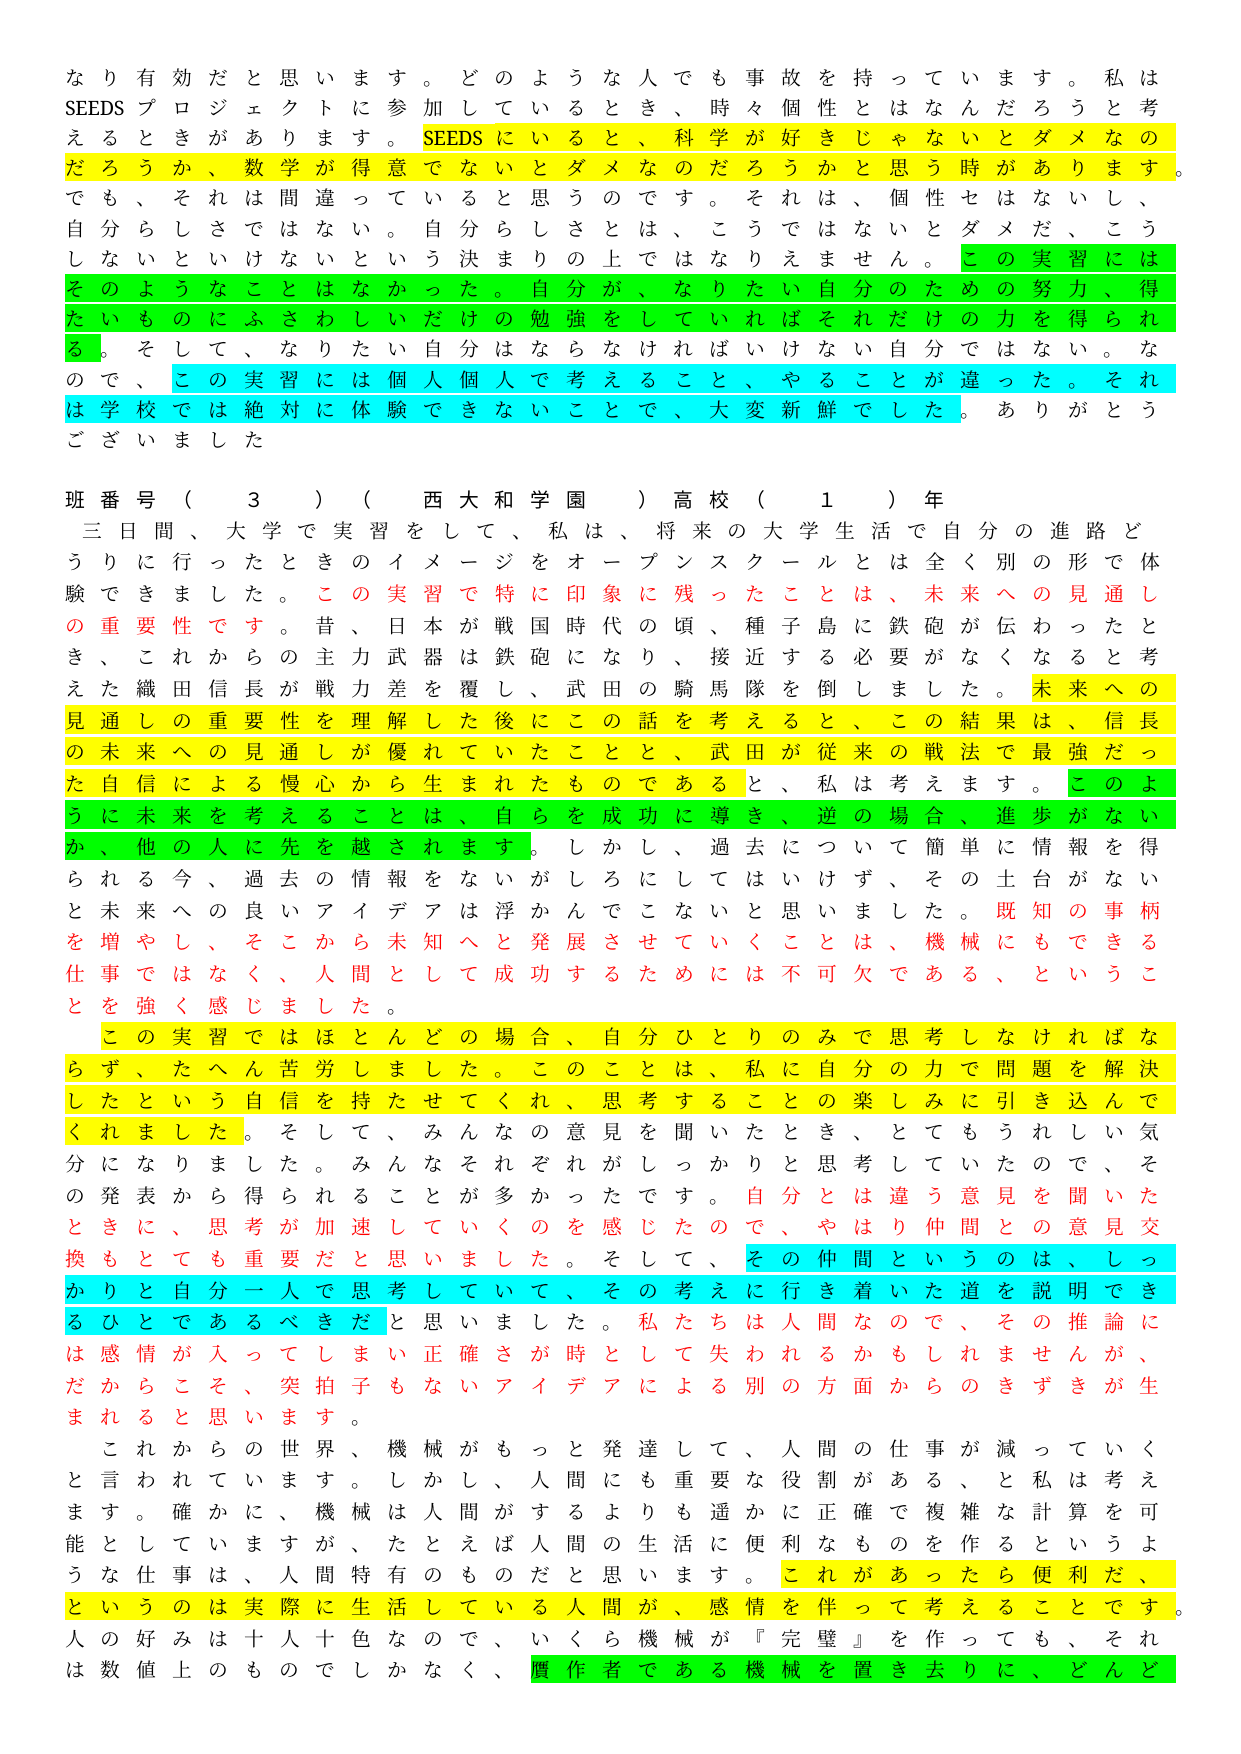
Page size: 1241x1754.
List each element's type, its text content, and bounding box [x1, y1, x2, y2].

text 班番号（ ３ ）（ 西大和学園 ）高校（ １ ）年 [65, 484, 1176, 514]
text 三日間、大学で実習をして、私は、将来の大学生活で自分の進路どうりに行ったときのイメージをオープンスクールとは全く別の形で体験できました。この実習で特に印象に残ったことは、未来への見通しの重要性です。昔、日本が戦国時代の頃、種子島に鉄砲が伝わったとき、これからの主力武器は鉄砲になり、接近する必要がなくなると考えた織田信長が戦力差を覆し、武田の騎馬隊を倒しました。未来への見通しの重要性を理解した後にこの話を考えると、この結果は、信長の未来への見通しが優れていたことと、武田が従来の戦法で最強だった自信による慢心から生まれたものであると、私は考えます。このように未来を考えることは、自らを成功に導き、逆の場合、進歩がないか、他の人に先を越されます。しかし、過去について簡単に情報を得られる今、過去の情報をないがしろにしてはいけず、その土台がないと未来への良いアイデアは浮かんでこないと思いました。既知の事柄を増やし、そこから未知へと発展させていくことは、機械にもできる仕事ではなく、人間として成功するためには不可欠である、ということを強く感じました。 [65, 514, 1176, 705]
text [65, 1433, 1176, 1592]
text 三日間、大学で実習をして、私は、将来の大学生活で自分の進路どうりに行ったときのイメージをオープンスクールとは全く別の形で体験できました。この実習で特に印象に残ったことは、未来への見通しの重要性です。昔、日本が戦国時代の頃、種子島に鉄砲が伝わったとき、これからの主力武器は鉄砲になり、接近する必要がなくなると考えた織田信長が戦力差を覆し、武田の騎馬隊を倒しました。未来への見通しの重要性を理解した後にこの話を考えると、この結果は、信長の未来への見通しが優れていたことと、武田が従来の戦法で最強だった自信による慢心から生まれたものであると、私は考えます。このように未来を考えることは、自らを成功に導き、逆の場合、進歩がないか、他の人に先を越されます。しかし、過去について簡単に情報を得られる今、過去の情報をないがしろにしてはいけず、その土台がないと未来への良いアイデアは浮かんでこないと思いました。既知の事柄を増やし、そこから未知へと発展させていくことは、機械にもできる仕事ではなく、人間として成功するためには不可欠である、ということを強く感じました。 [65, 829, 1176, 1020]
text この実習ではほとんどの場合、自分ひとりのみで思考しなければならず、たへん苦労しました。このことは、私に自分の力で問題を解決したという自信を持たせてくれ、思考することの楽しみに引き込んでくれました。そして、みんなの意見を聞いたとき、とてもうれしい気分になりました。みんなそれぞれがしっかりと思考していたので、その発表から得られることが多かったです。自分とは違う意見を聞いたときに、思考が加速していくのを感じたので、やはり仲間との意見交換もとても重要だと思いました。そして、その仲間というのは、しっかりと自分一人で思考していて、その考えに行き着いた道を説明できるひとであるべきだと思いました。私たちは人間なので、その推論には感情が入ってしまい正確さが時として失われるかもしれませんが、だからこそ、突拍子もないアイデアによる別の方面からのきずきが生まれると思います。 [65, 1114, 1176, 1275]
text この実習ではほとんどの場合、自分ひとりのみで思考しなければならず、たへん苦労しました。このことは、私に自分の力で問題を解決したという自信を持たせてくれ、思考することの楽しみに引き込んでくれました。そして、みんなの意見を聞いたとき、とてもうれしい気分になりました。みんなそれぞれがしっかりと思考していたので、その発表から得られることが多かったです。自分とは違う意見を聞いたときに、思考が加速していくのを感じたので、やはり仲間との意見交換もとても重要だと思いました。そして、その仲間というのは、しっかりと自分一人で思考していて、その考えに行き着いた道を説明できるひとであるべきだと思いました。私たちは人間なので、その推論には感情が入ってしまい正確さが時として失われるかもしれませんが、だからこそ、突拍子もないアイデアによる別の方面からのきずきが生まれると思います。 [65, 1304, 1176, 1431]
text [65, 61, 1176, 153]
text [65, 1620, 1176, 1684]
